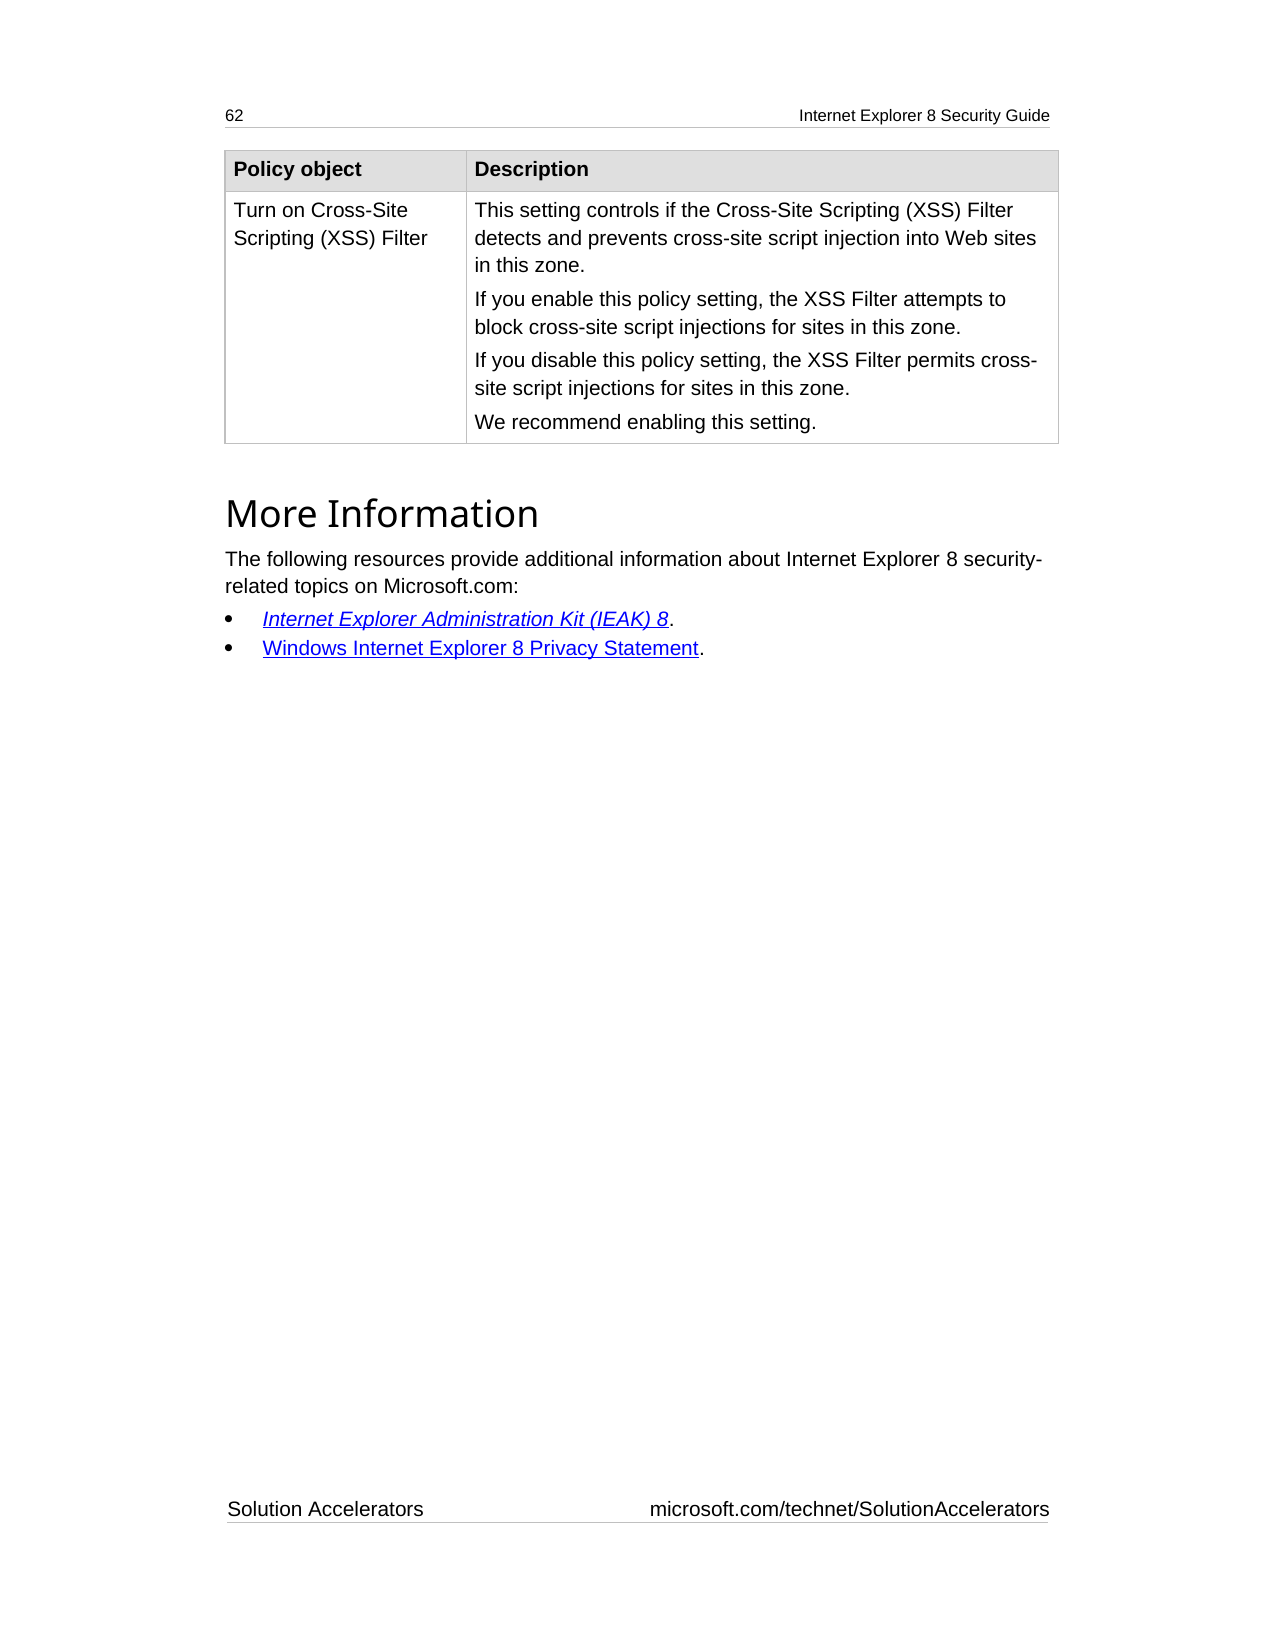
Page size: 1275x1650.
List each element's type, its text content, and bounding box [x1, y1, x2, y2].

table_cell This setting controls if the Cross-Site Scripting (XSS) Filter detects and prevents cross-site script injection into Web sites in this zone. If you enable this policy setting, the XSS Filter attempts to block cross-site script injections for sites in this zone. If you disable this policy setting, the XSS Filter permits cross-site script injections for sites in this zone. We recommend enabling this setting. [467, 192, 1058, 443]
subtitle More Information [225, 494, 1050, 536]
list Windows Internet Explorer 8 Privacy Statement. [225, 637, 1050, 660]
list Internet Explorer Administration Kit (IEAK) 8. [225, 608, 1050, 631]
text The following resources provide additional information about Internet Explorer 8 security-related topics on Microsoft.com: [225, 546, 1050, 598]
table_header Description [467, 151, 1058, 191]
table_cell Turn on Cross-Site Scripting (XSS) Filter [226, 192, 466, 443]
table_header Policy object [226, 151, 466, 191]
